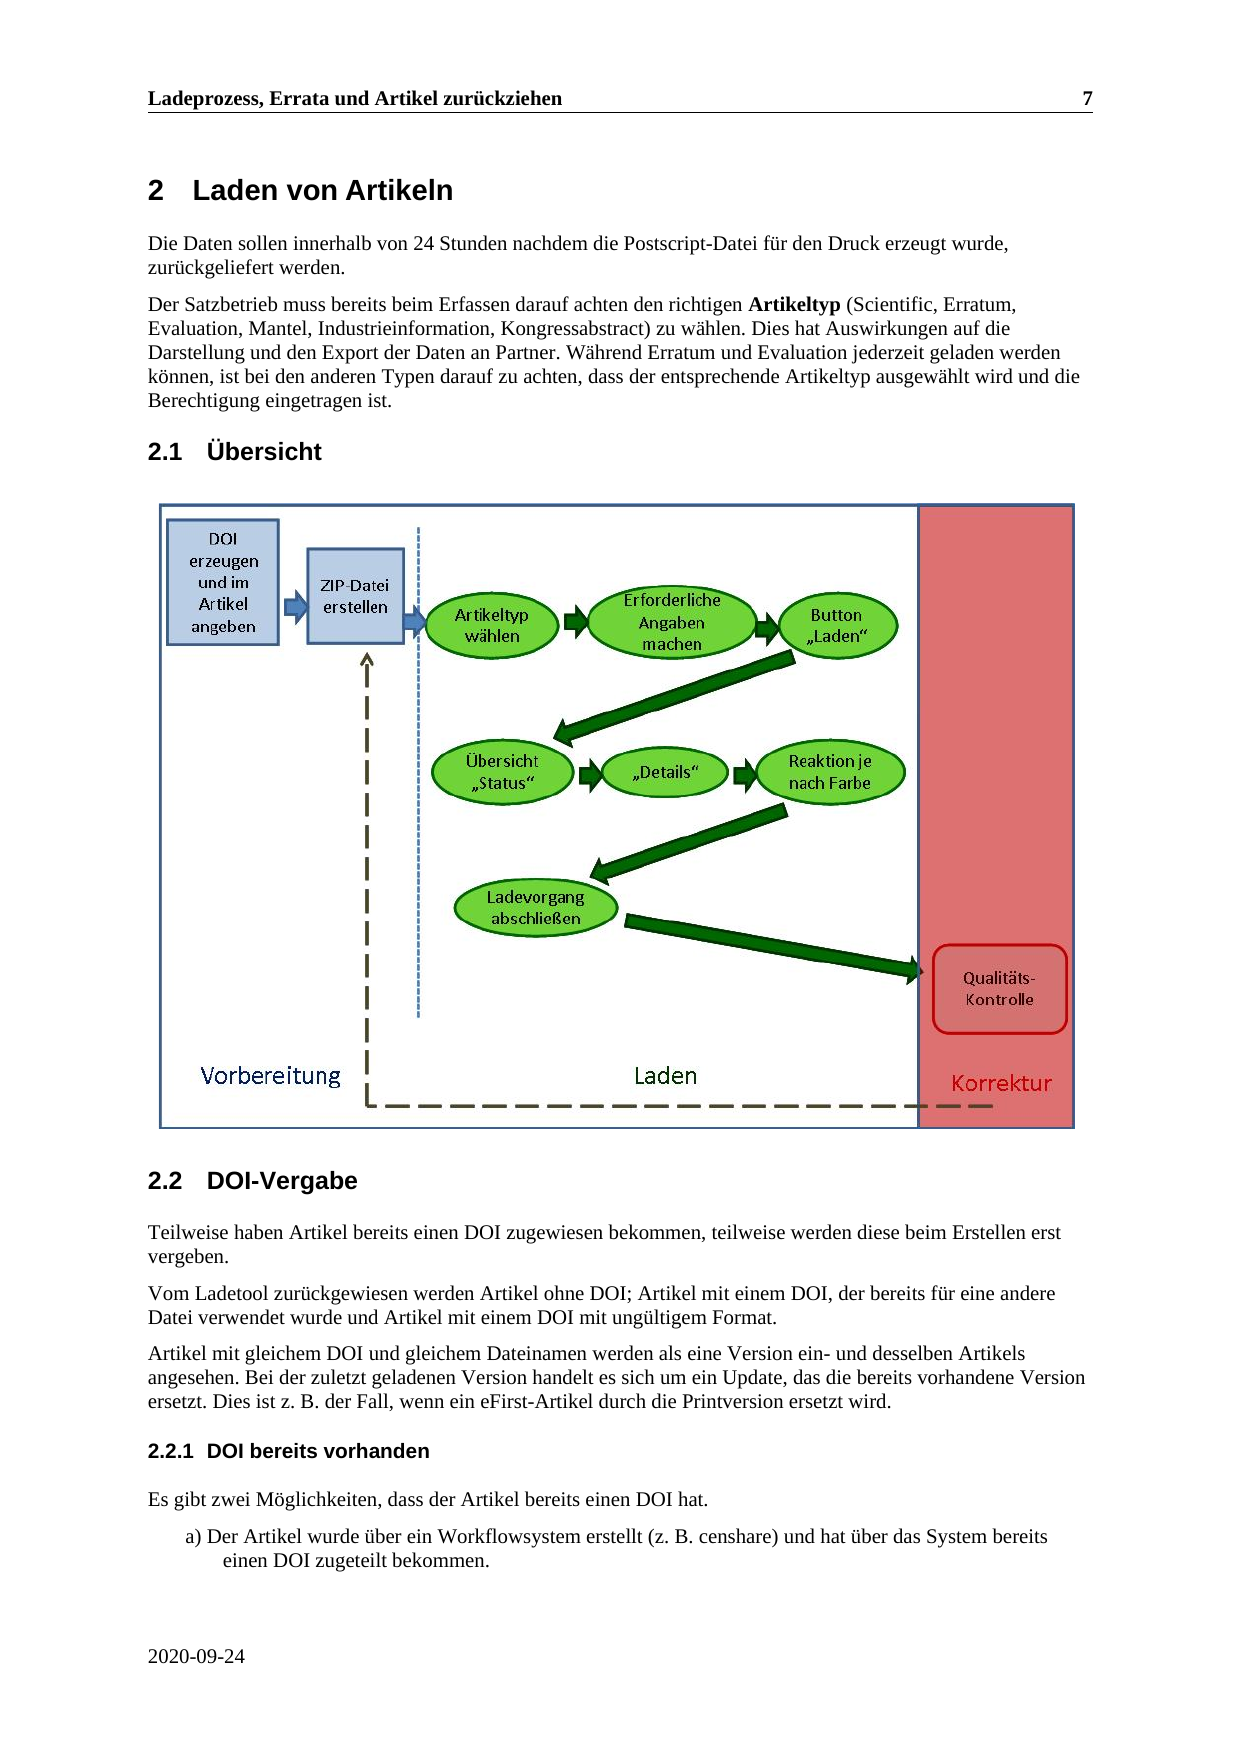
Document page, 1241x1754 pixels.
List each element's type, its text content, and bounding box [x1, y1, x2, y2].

subtitle DOI bereits vorhanden [148, 1438, 1093, 1462]
picture [158, 503, 1075, 1129]
text Es gibt zwei Möglichkeiten, dass der Artikel bereits einen DOI hat. [148, 1487, 1093, 1511]
table_header [148, 491, 1093, 1141]
subtitle DOI-Vergabe [148, 1166, 1093, 1195]
text Artikel mit gleichem DOI und gleichem Dateinamen werden als eine Version ein- und desselben Artikels angesehen. Bei der zuletzt geladenen Version handelt es sich um ein Update, das die bereits vorhandene Version ersetzt. Dies ist z. B. der Fall, wenn ein eFirst-Artikel durch die Printversion ersetzt wird. [148, 1341, 1093, 1413]
list Der Artikel wurde über ein Workflowsystem erstellt (z. B. censhare) und hat über das System bereits einen DOI zugeteilt bekommen. [185, 1524, 1093, 1572]
text Vom Ladetool zurückgewiesen werden Artikel ohne DOI; Artikel mit einem DOI, der bereits für eine andere Datei verwendet wurde und Artikel mit einem DOI mit ungültigem Format. [148, 1281, 1093, 1329]
subtitle Übersicht [148, 437, 1093, 466]
text Der Satzbetrieb muss bereits beim Erfassen darauf achten den richtigen Artikeltyp (Scientific, Erratum, Evaluation, Mantel, Industrieinformation, Kongressabstract) zu wählen. Dies hat Auswirkungen auf die Darstellung und den Export der Daten an Partner. Während Erratum und Evaluation jederzeit geladen werden können, ist bei den anderen Typen darauf zu achten, dass der entsprechende Artikeltyp ausgewählt wird und die Berechtigung eingetragen ist. [148, 292, 1093, 412]
text Teilweise haben Artikel bereits einen DOI zugewiesen bekommen, teilweise werden diese beim Erstellen erst vergeben. [148, 1220, 1093, 1268]
subtitle Laden von Artikeln [148, 173, 1093, 206]
text Die Daten sollen innerhalb von 24 Stunden nachdem die Postscript-Datei für den Druck erzeugt wurde, zurückgeliefert werden. [148, 231, 1093, 279]
